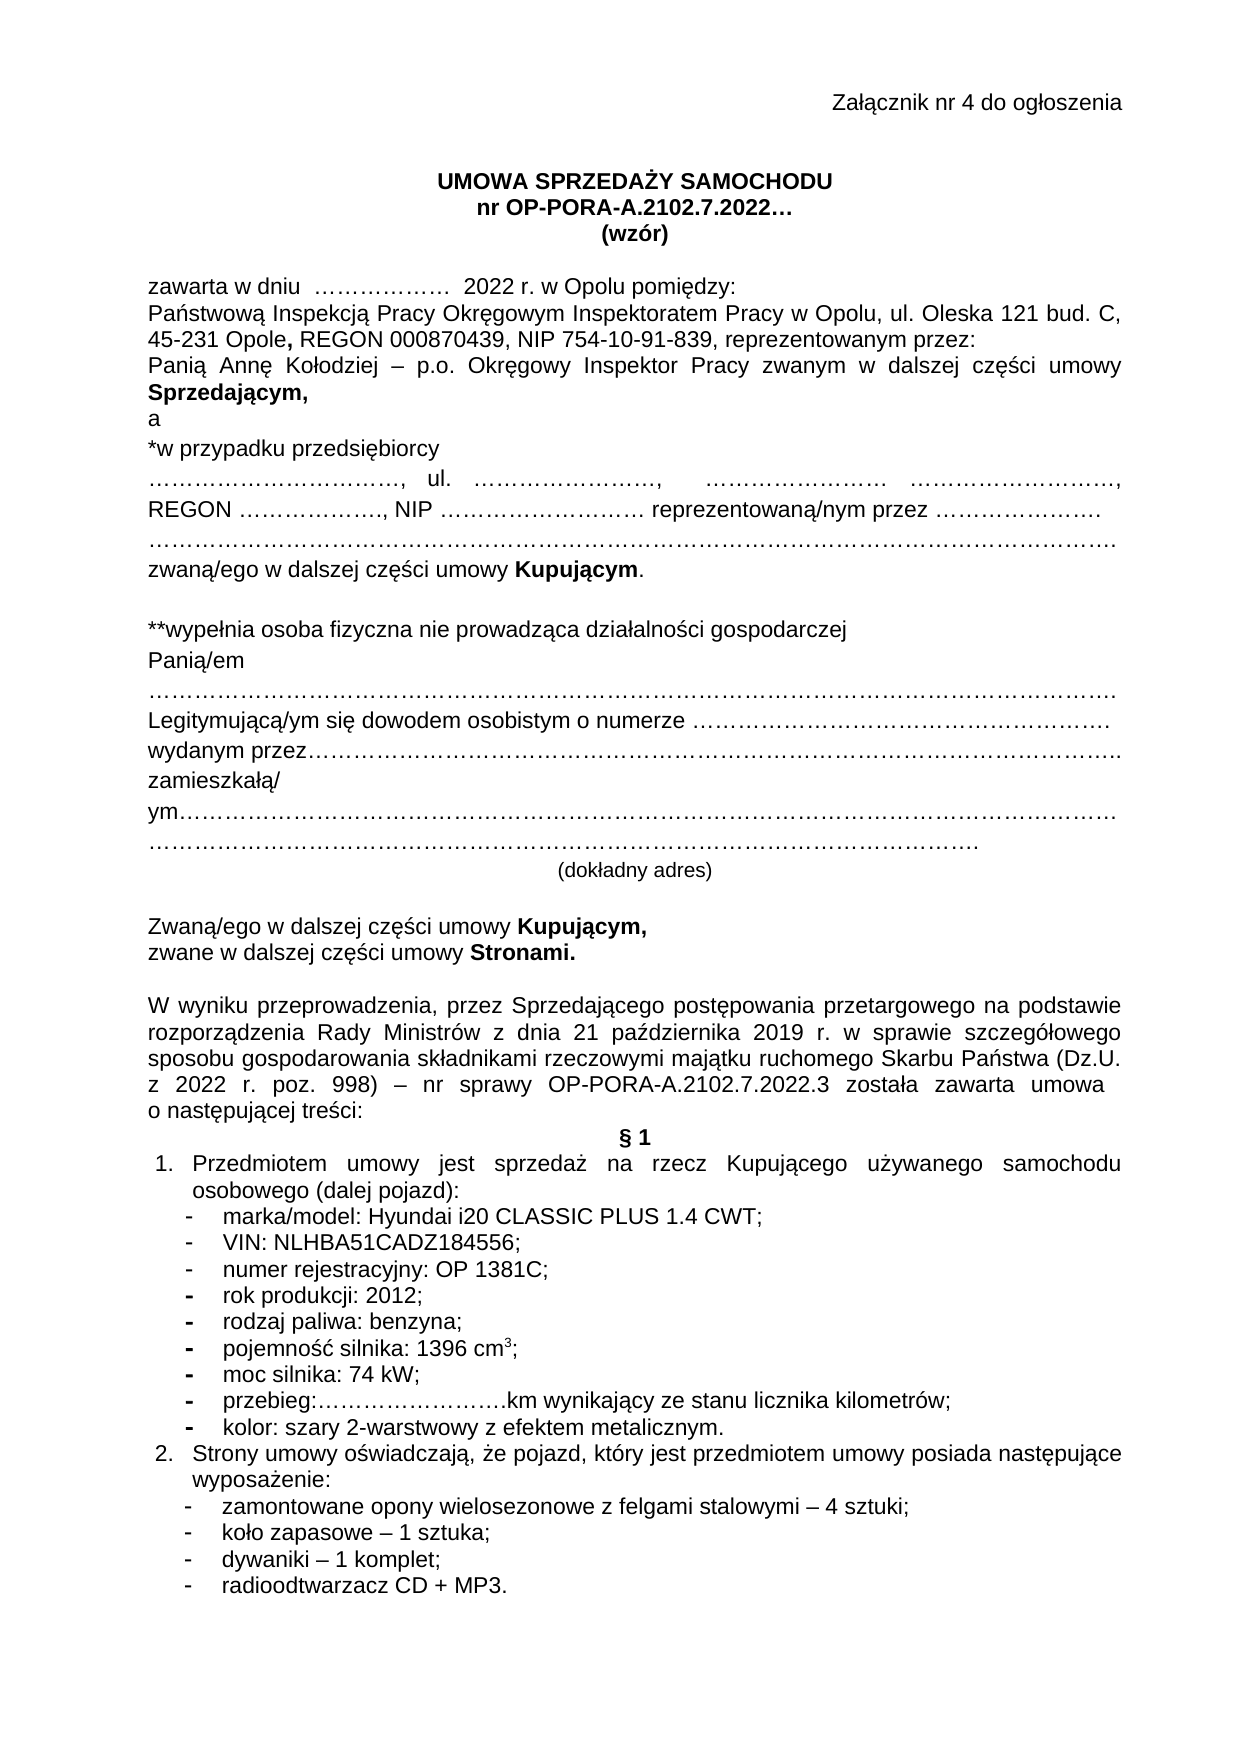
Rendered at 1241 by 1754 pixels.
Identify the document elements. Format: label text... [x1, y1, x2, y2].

list kolor: szary 2-warstwowy z efektem metalicznym. [185, 1414, 1122, 1440]
list numer rejestracyjny: OP 1381C; [185, 1256, 1122, 1282]
text W wyniku przeprowadzenia, przez Sprzedającego postępowania przetargowego na podstawie rozporządzenia Rady Ministrów z dnia 21 października 2019 r. w sprawie szczegółowego sposobu gospodarowania składnikami rzeczowymi majątku ruchomego Skarbu Państwa (Dz.U. z 2022 r. poz. 998) – nr sprawy OP-PORA-A.2102.7.2022.3 została zawarta umowa o następującej treści: [148, 992, 1122, 1124]
list VIN: NLHBA51CADZ184556; [185, 1229, 1122, 1256]
list rodzaj paliwa: benzyna; [185, 1308, 1122, 1335]
list moc silnika: 74 kW; [185, 1361, 1122, 1387]
text zamieszkałą/ym……………………………………………………………………………………………………………………………………………………………………………………………………………. [148, 767, 1122, 854]
text Państwową Inspekcją Pracy Okręgowym Inspektoratem Pracy w Opolu, ul. Oleska 121 bud. C, 45-231 Opole, REGON 000870439, NIP 754-10-91-839, reprezentowanym przez: [148, 299, 1122, 352]
list zamontowane opony wielosezonowe z felgami stalowymi – 4 sztuki; [184, 1493, 1122, 1519]
list pojemność silnika: 1396 cm3; [185, 1335, 1122, 1361]
list rok produkcji: 2012; [185, 1282, 1122, 1308]
text a [148, 405, 1122, 431]
text § 1 [148, 1124, 1122, 1150]
text UMOWA SPRZEDAŻY SAMOCHODU [148, 168, 1122, 194]
text Panią Annę Kołodziej – p.o. Okręgowy Inspektor Pracy zwanym w dalszej części umowy Sprzedającym, [148, 352, 1122, 405]
text Legitymującą/ym się dowodem osobistym o numerze ………………………………………………. [148, 707, 1122, 733]
text zwaną/ego w dalszej części umowy Kupującym. [148, 556, 1122, 582]
text Panią/em [148, 647, 1122, 673]
text *w przypadku przedsiębiorcy [148, 435, 1122, 461]
text ……………………………, ul. ……………………, …………………… ………………………, REGON ………………., NIP ……………………… reprezentowaną/nym przez …………………. [148, 465, 1122, 522]
list marka/model: Hyundai i20 CLASSIC PLUS 1.4 CWT; [185, 1203, 1122, 1229]
text ………………………………………………………………………………………………………………. [148, 526, 1122, 552]
list radioodtwarzacz CD + MP3. [184, 1572, 1122, 1598]
text (dokładny adres) [148, 858, 1122, 882]
list koło zapasowe – 1 sztuka; [184, 1519, 1122, 1546]
text zwane w dalszej części umowy Stronami. [148, 939, 1122, 966]
text **wypełnia osoba fizyczna nie prowadząca działalności gospodarczej [148, 616, 1122, 643]
list Przedmiotem umowy jest sprzedaż na rzecz Kupującego używanego samochodu osobowego (dalej pojazd): [154, 1150, 1122, 1203]
list przebieg:…………………….km wynikający ze stanu licznika kilometrów; [185, 1387, 1122, 1414]
list dywaniki – 1 komplet; [184, 1546, 1122, 1572]
text Zwaną/ego w dalszej części umowy Kupującym, [148, 913, 1122, 939]
text nr OP-PORA-A.2102.7.2022… [148, 194, 1122, 220]
text Załącznik nr 4 do ogłoszenia [148, 89, 1122, 115]
text zawarta w dniu ……………… 2022 r. w Opolu pomiędzy: [148, 273, 1122, 299]
list Strony umowy oświadczają, że pojazd, który jest przedmiotem umowy posiada następujące wyposażenie: [154, 1440, 1122, 1493]
text ………………………………………………………………………………………………………………. [148, 677, 1122, 703]
text (wzór) [148, 220, 1122, 247]
text wydanym przez…………………………………………………………………………………………….. [148, 737, 1122, 763]
